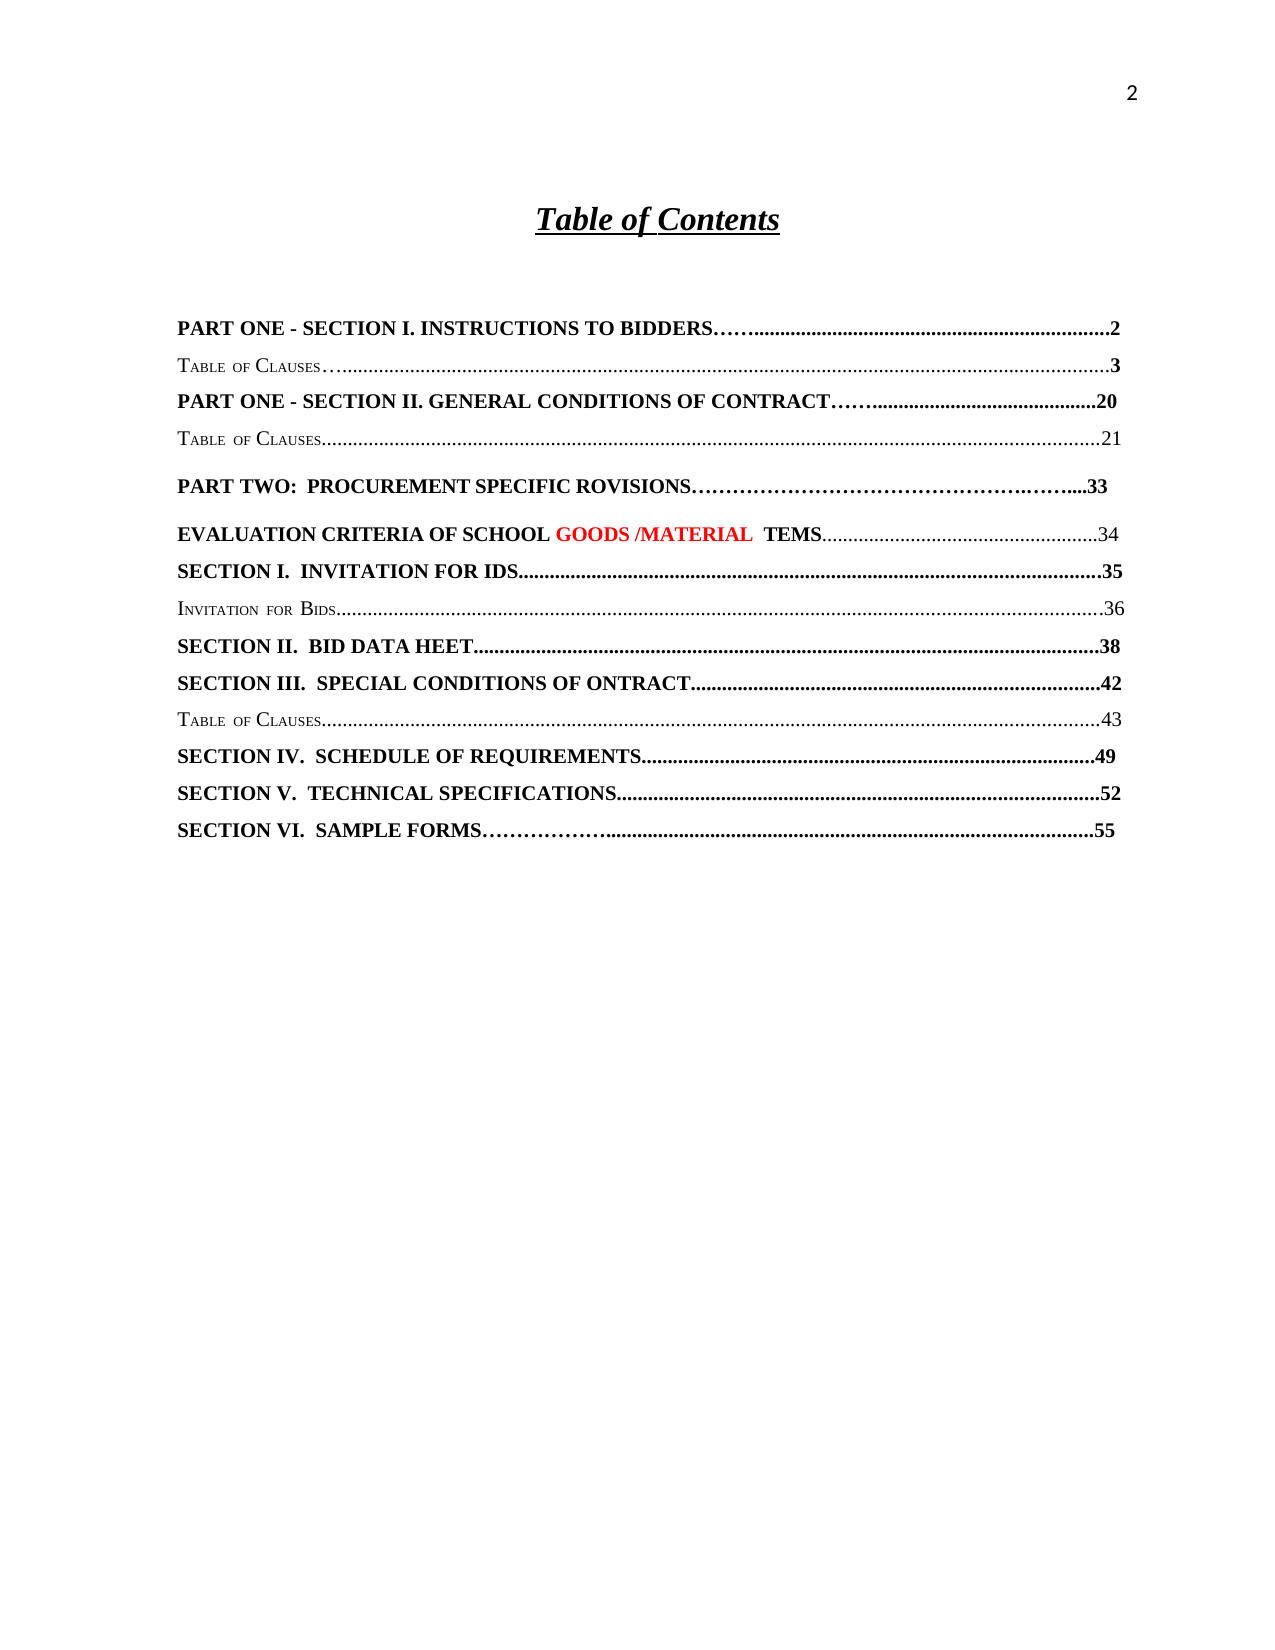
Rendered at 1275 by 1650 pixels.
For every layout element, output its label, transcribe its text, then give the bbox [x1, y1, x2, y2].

text SECTION III. SPECIAL CONDITIONS OF ONTRACT..............................................................................42 [177, 671, 1129, 695]
text TABLE OF CLAUSES…...................................................................................................................................................3 [177, 352, 1137, 377]
text TABLE OF CLAUSES.....................................................................................................................................................43 [177, 707, 1129, 731]
text Table of Contents [177, 200, 1137, 237]
text TABLE OF CLAUSES.....................................................................................................................................................21 [177, 426, 1137, 450]
text PART ONE - SECTION II. GENERAL CONDITIONS OF CONTRACT……...........................................20 [177, 389, 1137, 413]
text PART TWO: PROCUREMENT SPECIFIC ROVISIONS………………………………………….……....33 [177, 474, 1129, 498]
text SECTION I. INVITATION FOR IDS...............................................................................................................35 [177, 559, 1129, 583]
text SECTION II. BID DATA HEET........................................................................................................................38 [177, 634, 1129, 658]
text INVITATION FOR BIDS..................................................................................................................................................36 [177, 596, 1129, 620]
text EVALUATION CRITERIA OF SCHOOL GOODS /MATERIAL TEMS.....................................................34 [177, 522, 1129, 546]
text SECTION VI. SAMPLE FORMS……………….............................................................................................55 [177, 817, 1129, 842]
text SECTION IV. SCHEDULE OF REQUIREMENTS.......................................................................................49 [177, 744, 1129, 768]
text PART ONE - SECTION I. INSTRUCTIONS TO BIDDERS……....................................................................2 [177, 316, 1137, 340]
text SECTION V. TECHNICAL SPECIFICATIONS............................................................................................52 [177, 781, 1129, 805]
